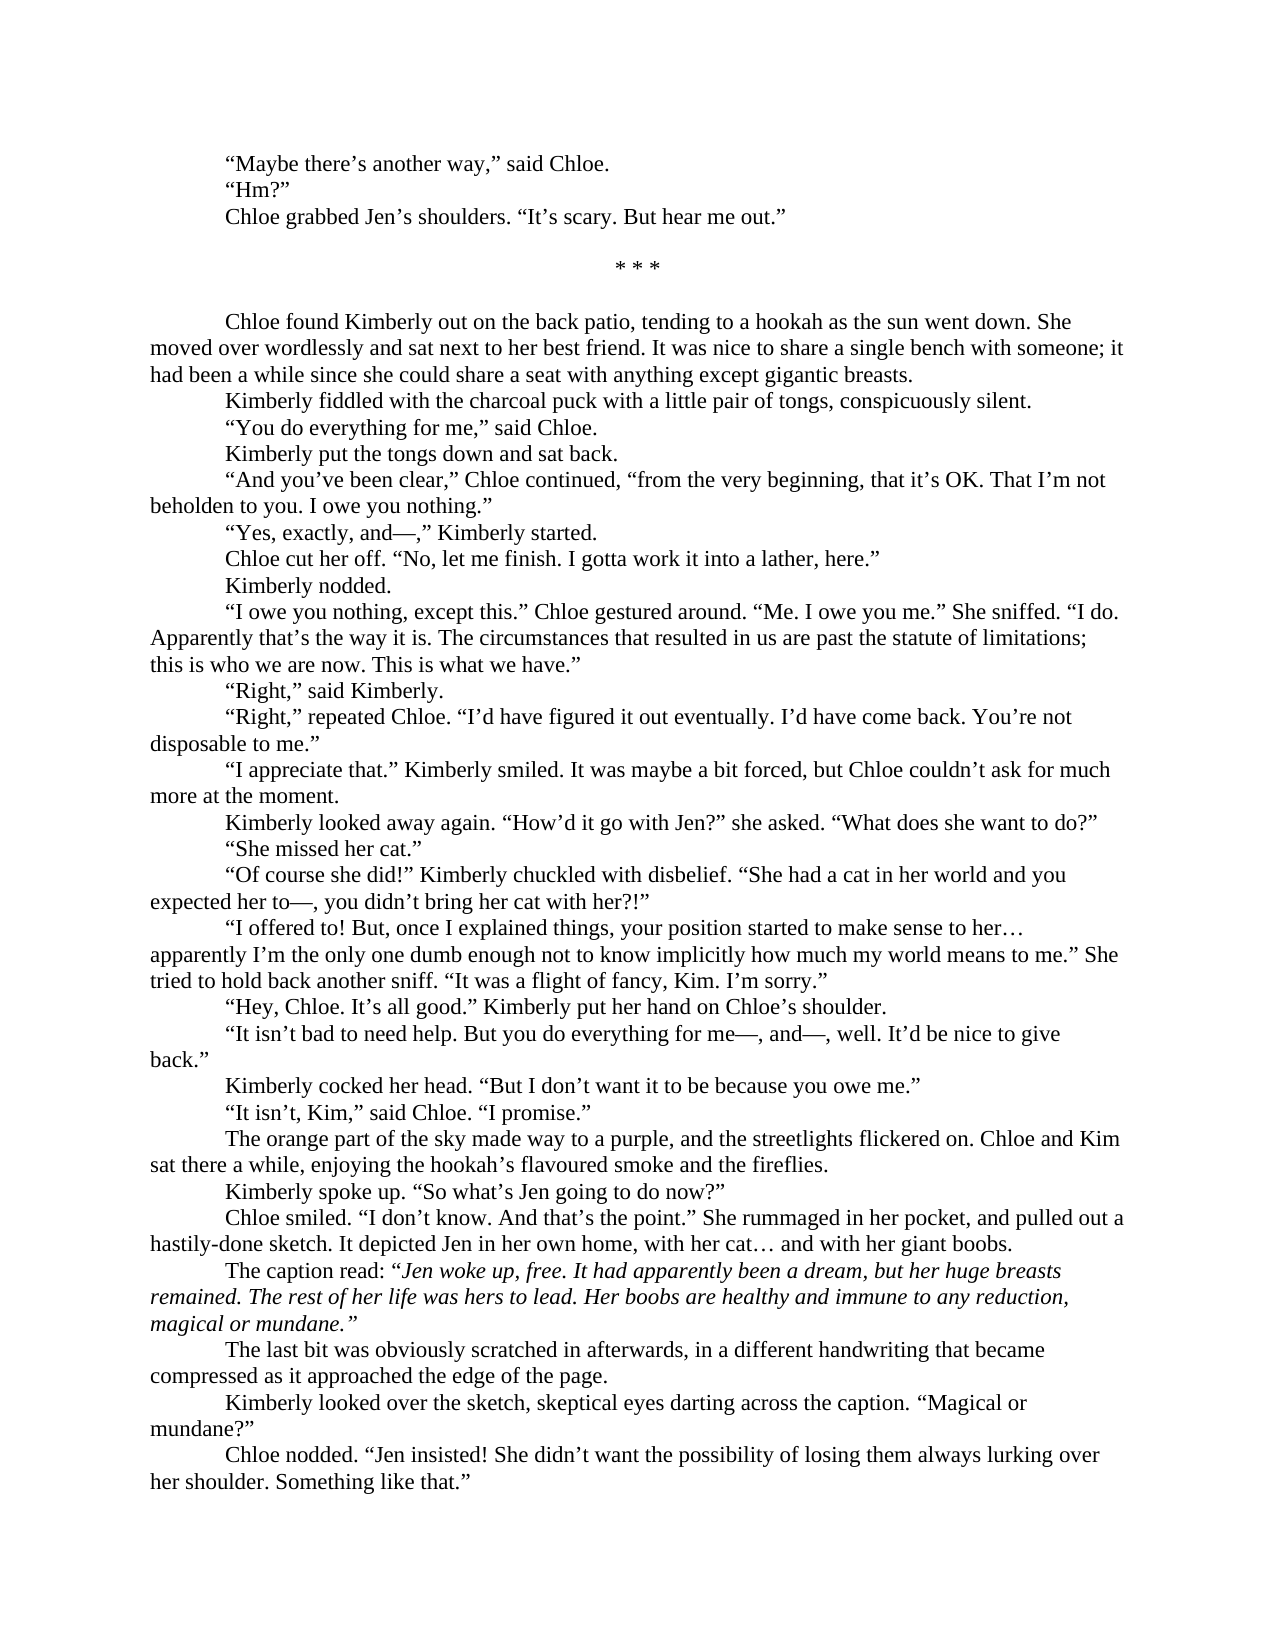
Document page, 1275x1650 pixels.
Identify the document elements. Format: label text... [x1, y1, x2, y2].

text “She missed her cat.” [150, 835, 1125, 862]
text The orange part of the sky made way to a purple, and the streetlights flickered on. Chloe and Kim sat there a while, enjoying the hookah’s flavoured smoke and the fireflies. [150, 1125, 1125, 1178]
text “I offered to! But, once I explained things, your position started to make sense to her… apparently I’m the only one dumb enough not to know implicitly how much my world means to me.” She tried to hold back another sniff. “It was a flight of fancy, Kim. I’m sorry.” [150, 914, 1125, 993]
text * * * [150, 255, 1125, 282]
text Chloe found Kimberly out on the back patio, tending to a hookah as the sun went down. She moved over wordlessly and sat next to her best friend. It was nice to share a single bench with someone; it had been a while since she could share a seat with anything except gigantic breasts. [150, 308, 1125, 387]
text “It isn’t, Kim,” said Chloe. “I promise.” [150, 1099, 1125, 1125]
text “It isn’t bad to need help. But you do everything for me—, and—, well. It’d be nice to give back.” [150, 1020, 1125, 1072]
text “Hm?” [150, 176, 1125, 203]
text Kimberly spoke up. “So what’s Jen going to do now?” [150, 1178, 1125, 1204]
text The last bit was obviously scratched in afterwards, in a different handwriting that became compressed as it approached the edge of the page. [150, 1336, 1125, 1389]
text “Right,” repeated Chloe. “I’d have figured it out eventually. I’d have come back. You’re not disposable to me.” [150, 703, 1125, 756]
text The caption read: “Jen woke up, free. It had apparently been a dream, but her huge breasts remained. The rest of her life was hers to lead. Her boobs are healthy and immune to any reduction, magical or mundane.” [150, 1257, 1125, 1336]
text “And you’ve been clear,” Chloe continued, “from the very beginning, that it’s OK. That I’m not beholden to you. I owe you nothing.” [150, 466, 1125, 519]
text Kimberly looked away again. “How’d it go with Jen?” she asked. “What does she want to do?” [150, 809, 1125, 835]
text Chloe grabbed Jen’s shoulders. “It’s scary. But hear me out.” [150, 203, 1125, 229]
text Chloe cut her off. “No, let me finish. I gotta work it into a lather, here.” [150, 545, 1125, 572]
text “I appreciate that.” Kimberly smiled. It was maybe a bit forced, but Chloe couldn’t ask for much more at the moment. [150, 756, 1125, 809]
text “Right,” said Kimberly. [150, 677, 1125, 703]
text Kimberly cocked her head. “But I don’t want it to be because you owe me.” [150, 1072, 1125, 1099]
text “Maybe there’s another way,” said Chloe. [150, 150, 1125, 176]
text “I owe you nothing, except this.” Chloe gestured around. “Me. I owe you me.” She sniffed. “I do. Apparently that’s the way it is. The circumstances that resulted in us are past the statute of limitations; this is who we are now. This is what we have.” [150, 598, 1125, 677]
text “Hey, Chloe. It’s all good.” Kimberly put her hand on Chloe’s shoulder. [150, 993, 1125, 1020]
text Kimberly fiddled with the charcoal puck with a little pair of tongs, conspicuously silent. [150, 387, 1125, 413]
text “Of course she did!” Kimberly chuckled with disbelief. “She had a cat in her world and you expected her to—, you didn’t bring her cat with her?!” [150, 862, 1125, 914]
text Chloe smiled. “I don’t know. And that’s the point.” She rummaged in her pocket, and pulled out a hastily-done sketch. It depicted Jen in her own home, with her cat… and with her giant boobs. [150, 1204, 1125, 1257]
text Kimberly nodded. [150, 572, 1125, 598]
text Kimberly put the tongs down and sat back. [150, 440, 1125, 466]
text Kimberly looked over the sketch, skeptical eyes darting across the caption. “Magical or mundane?” [150, 1389, 1125, 1441]
text Chloe nodded. “Jen insisted! She didn’t want the possibility of losing them always lurking over her shoulder. Something like that.” [150, 1441, 1125, 1494]
text “Yes, exactly, and—,” Kimberly started. [150, 519, 1125, 545]
text “You do everything for me,” said Chloe. [150, 413, 1125, 440]
